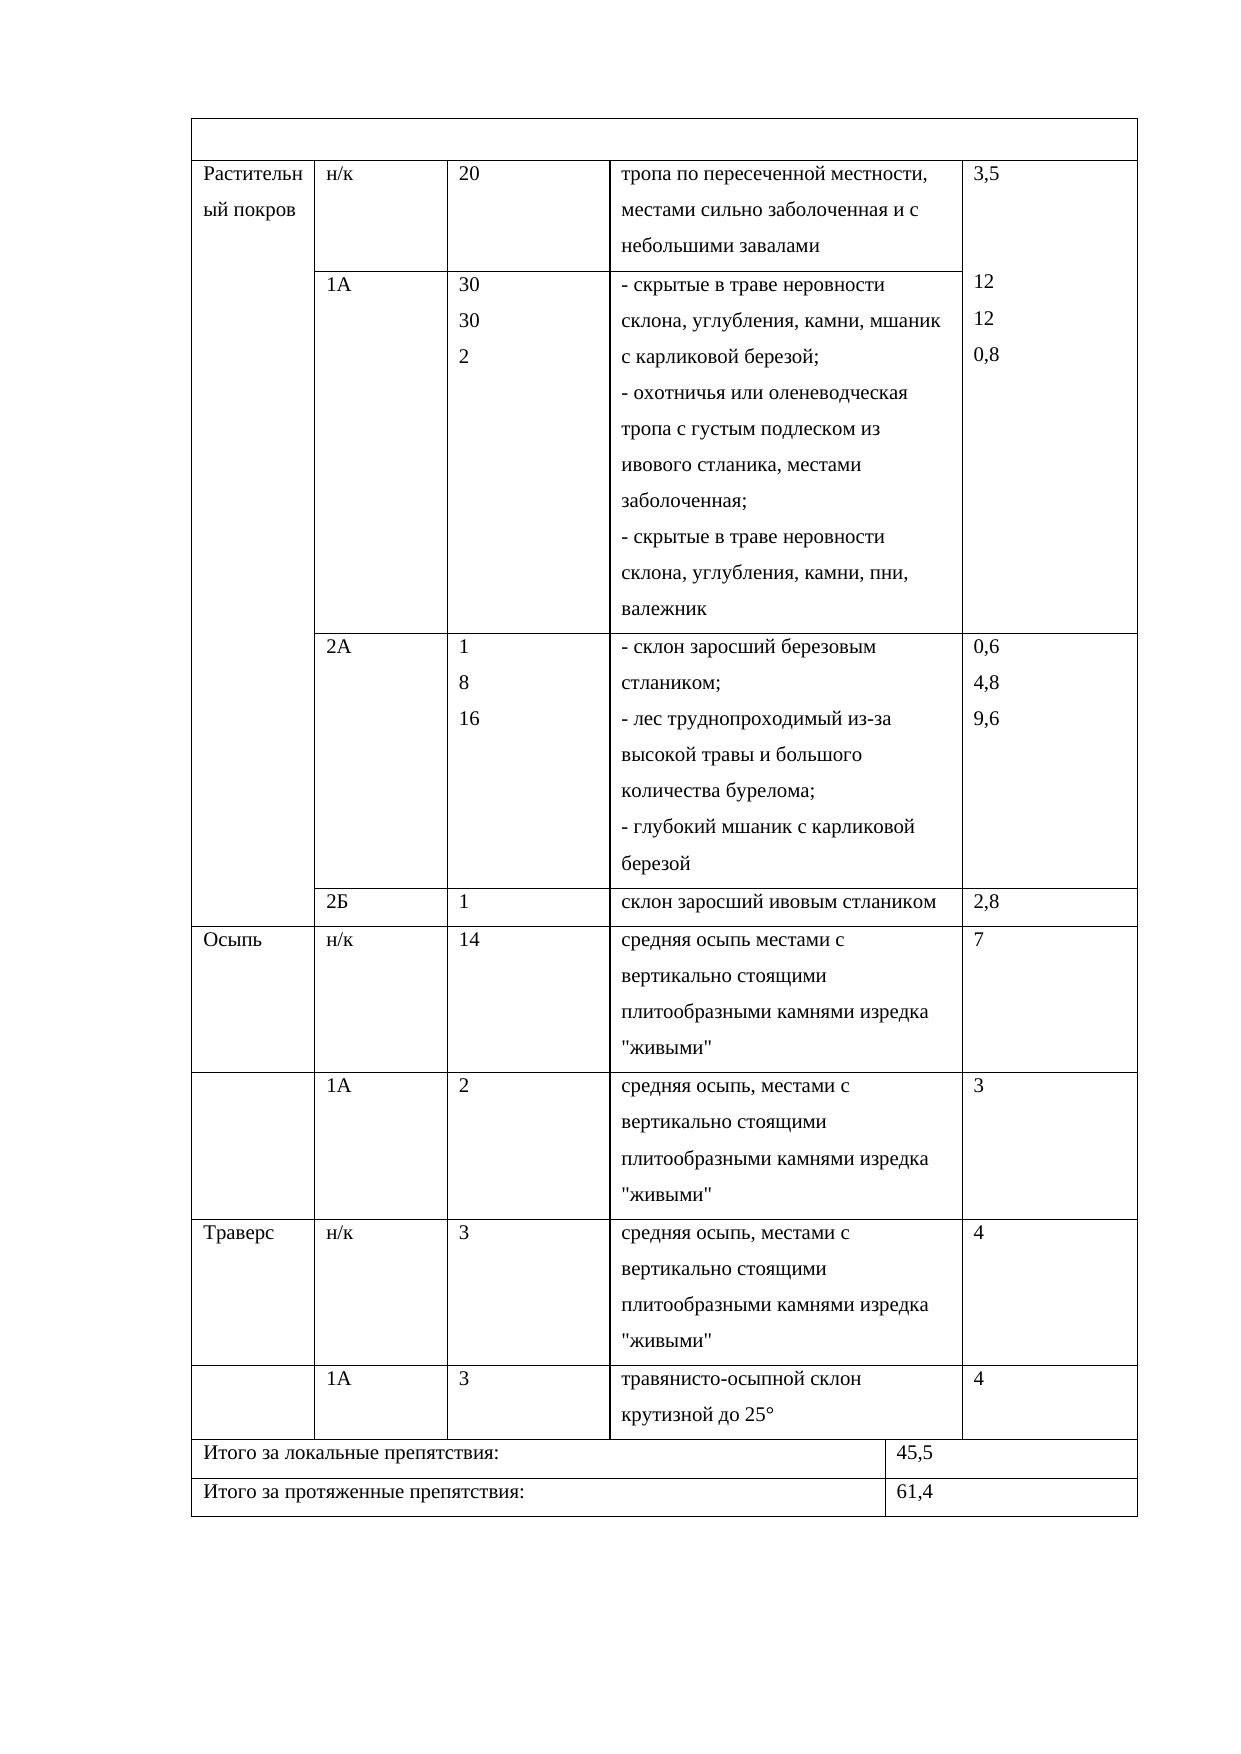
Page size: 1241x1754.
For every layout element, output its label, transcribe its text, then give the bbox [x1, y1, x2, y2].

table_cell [192, 119, 1137, 160]
table_cell н/к [315, 927, 447, 1072]
table_cell 4 [963, 1366, 1137, 1439]
table_cell [192, 1073, 314, 1219]
table_cell 3 [963, 1073, 1137, 1219]
table_cell - скрытые в траве неровности склона, углубления, камни, мшаник с карликовой березой; - охотничья или оленеводческая тропа с густым подлеском из ивового стланика, местами заболоченная; - скрытые в траве неровности склона, углубления, камни, пни, валежник [611, 272, 962, 633]
table_cell 1А [315, 1073, 447, 1219]
table_cell 2Б [315, 889, 447, 926]
table_cell 1 [448, 889, 609, 926]
table_cell травянисто-осыпной склон крутизной до 25° [611, 1366, 962, 1439]
table_cell 3,5 12 12 0,8 [963, 161, 1137, 633]
table_cell 2 [448, 1073, 609, 1219]
table_cell 1А [315, 1366, 447, 1439]
table_cell [192, 1366, 314, 1439]
table_cell средняя осыпь местами с вертикально стоящими плитообразными камнями изредка "живыми" [611, 927, 962, 1072]
table_cell средняя осыпь, местами с вертикально стоящими плитообразными камнями изредка "живыми" [611, 1220, 962, 1365]
table_cell средняя осыпь, местами с вертикально стоящими плитообразными камнями изредка "живыми" [611, 1073, 962, 1219]
table_cell 1А [315, 272, 447, 633]
table_cell Растительный покров [192, 161, 314, 926]
table_cell н/к [315, 1220, 447, 1365]
table_cell 2,8 [963, 889, 1137, 926]
table_cell 14 [448, 927, 609, 1072]
table_cell - склон заросший березовым стлаником; - лес труднопроходимый из-за высокой травы и большого количества бурелома; - глубокий мшаник с карликовой березой [611, 634, 962, 888]
table_cell 2А [315, 634, 447, 888]
table_cell склон заросший ивовым стлаником [611, 889, 962, 926]
table_cell 4 [963, 1220, 1137, 1365]
table_cell 0,6 4,8 9,6 [963, 634, 1137, 888]
table_cell Траверс [192, 1220, 314, 1365]
table_cell 30 30 2 [448, 272, 609, 633]
table_cell 3 [448, 1366, 609, 1439]
table_cell 20 [448, 161, 609, 271]
table_cell тропа по пересеченной местности, местами сильно заболоченная и с небольшими завалами [611, 161, 962, 271]
table_cell 3 [448, 1220, 609, 1365]
table_cell 1 8 16 [448, 634, 609, 888]
table_cell 61,4 [886, 1479, 1137, 1516]
table_cell 7 [963, 927, 1137, 1072]
table_cell Итого за протяженные препятствия: [192, 1479, 885, 1516]
table_cell Итого за локальные препятствия: [192, 1440, 885, 1477]
table_cell Осыпь [192, 927, 314, 1072]
table_cell н/к [315, 161, 447, 271]
table_cell 45,5 [886, 1440, 1137, 1477]
